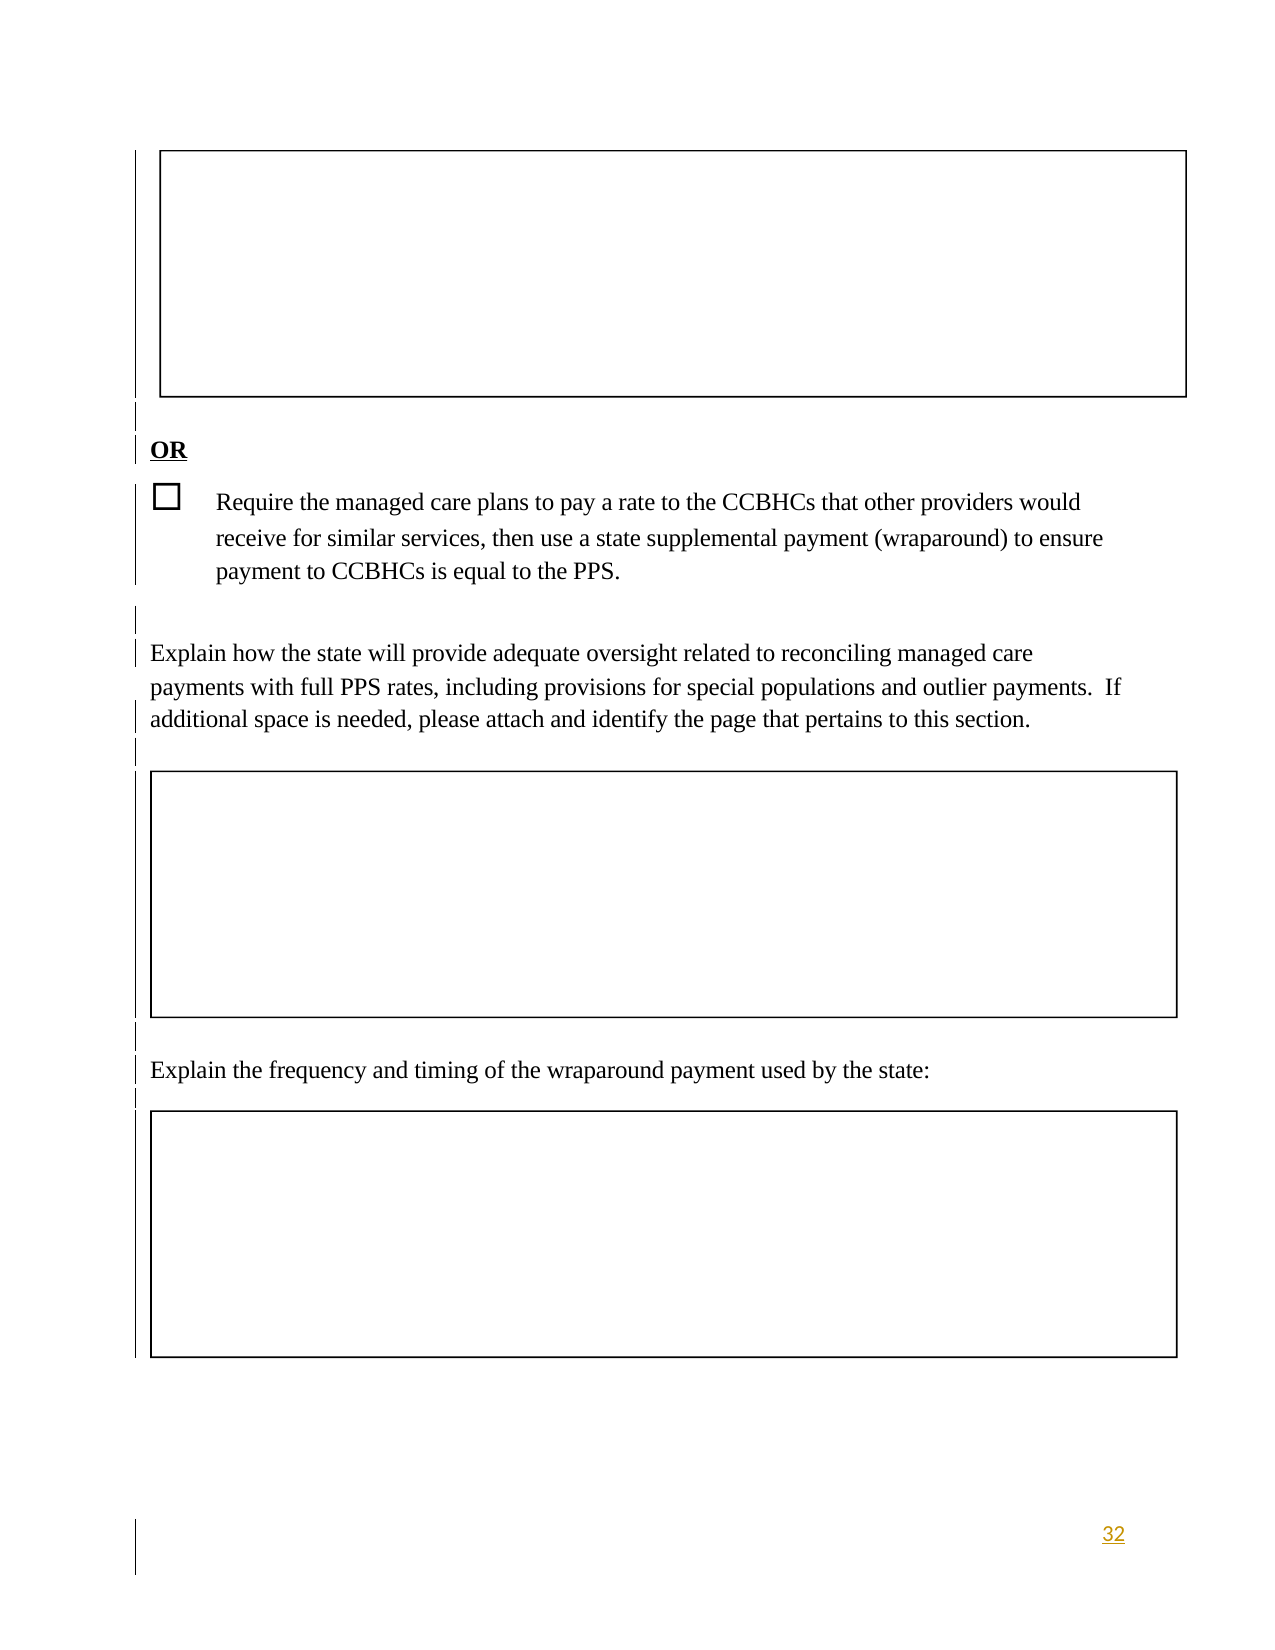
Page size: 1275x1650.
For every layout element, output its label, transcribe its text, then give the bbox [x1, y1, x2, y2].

text OR [150, 435, 1125, 463]
text Explain the frequency and timing of the wraparound payment used by the state: [150, 1055, 1125, 1084]
text Explain how the state will provide adequate oversight related to reconciling managed care payments with full PPS rates, including provisions for special populations and outlier payments. If additional space is needed, please attach and identify the page that pertains to this section. [150, 638, 1125, 733]
list Require the managed care plans to pay a rate to the CCBHCs that other providers would receive for similar services, then use a state supplemental payment (wraparound) to ensure payment to CCBHCs is equal to the PPS. [150, 484, 1125, 584]
